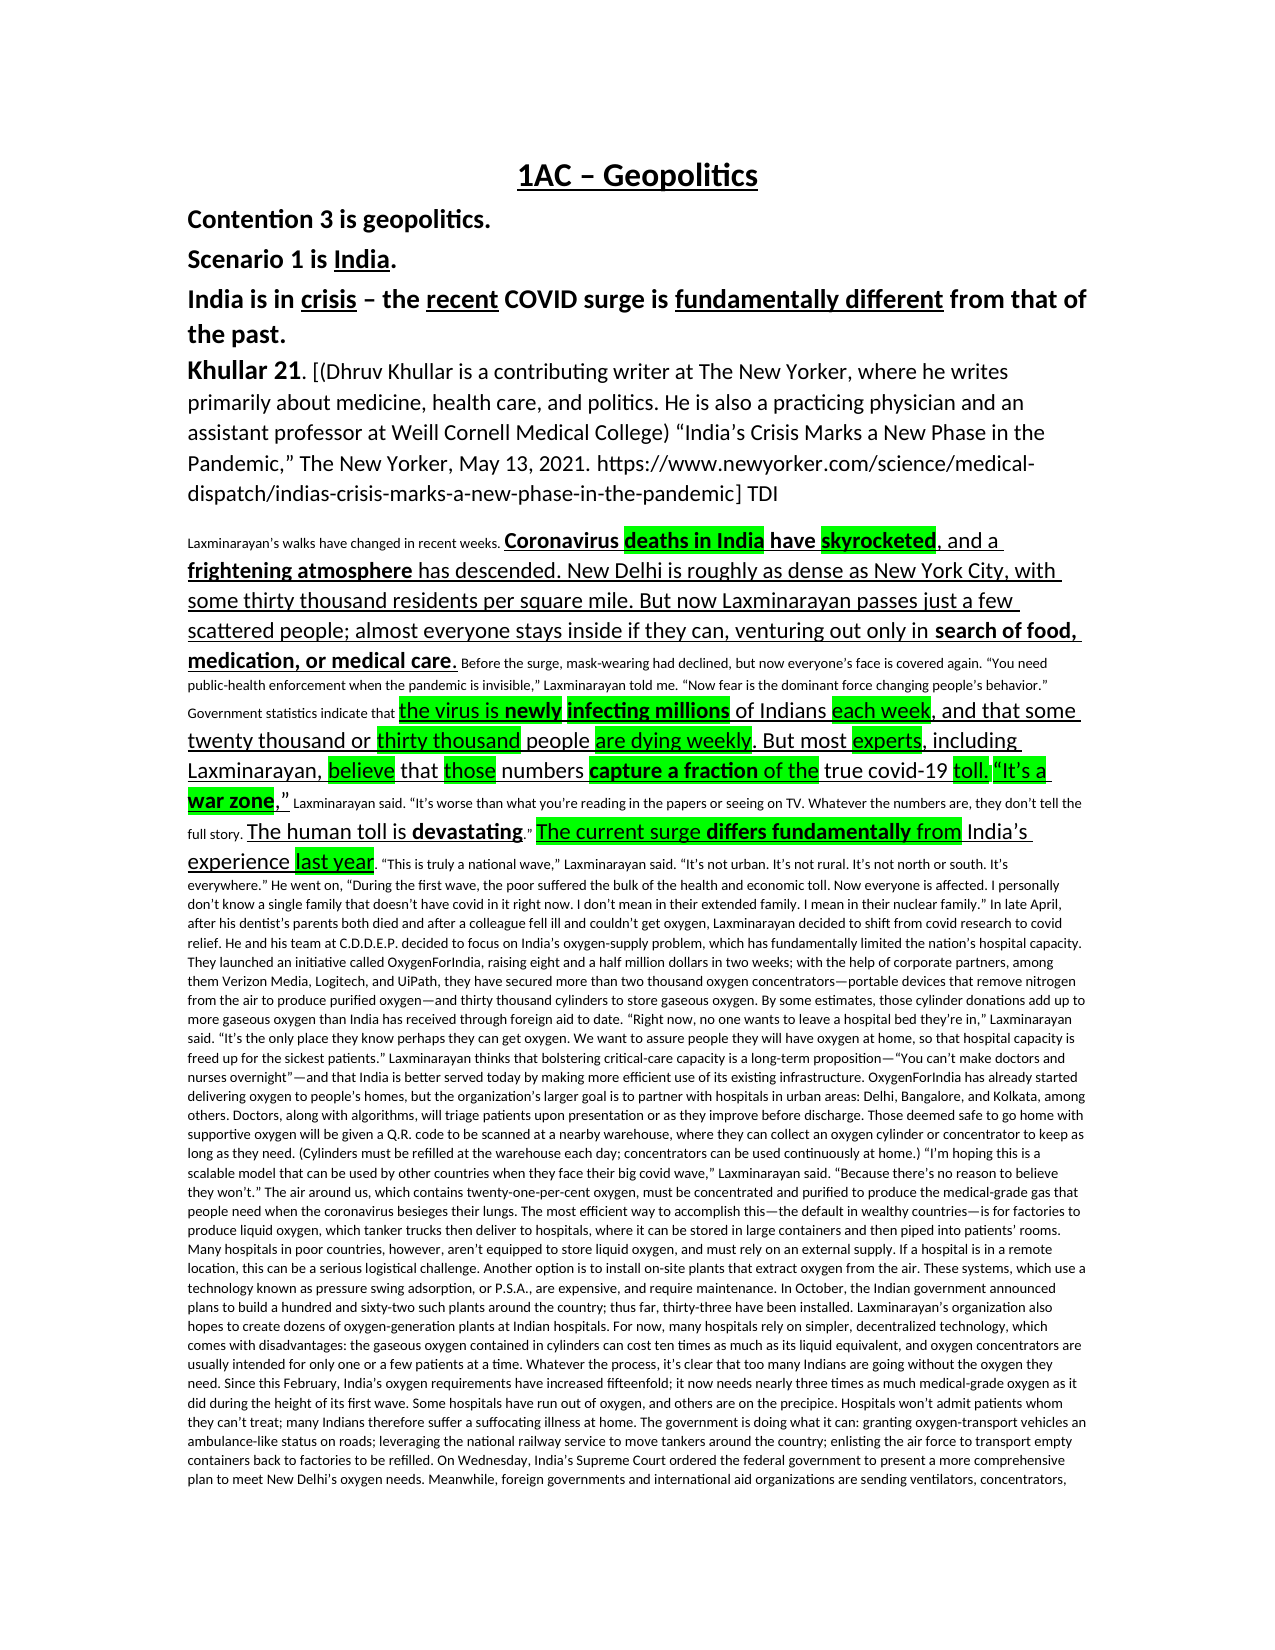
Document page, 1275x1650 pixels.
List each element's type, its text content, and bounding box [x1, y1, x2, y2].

subtitle Contention 3 is geopolitics. [187, 202, 1087, 235]
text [187, 526, 1087, 1488]
subtitle Scenario 1 is India. [187, 242, 1087, 275]
subtitle India is in crisis – the recent COVID surge is fundamentally different from that of the past. [187, 282, 1087, 351]
text Khullar 21. [(Dhruv Khullar is a contributing writer at The New Yorker, where he writes primarily about medicine, health care, and politics. He is also a practicing physician and an assistant professor at Weill Cornell Medical College) “India’s Crisis Marks a New Phase in the Pandemic,” The New Yorker, May 13, 2021. https://www.newyorker.com/science/medical-dispatch/indias-crisis-marks-a-new-phase-in-the-pandemic] TDI [187, 353, 1087, 507]
subtitle 1AC – Geopolitics [187, 154, 1087, 195]
